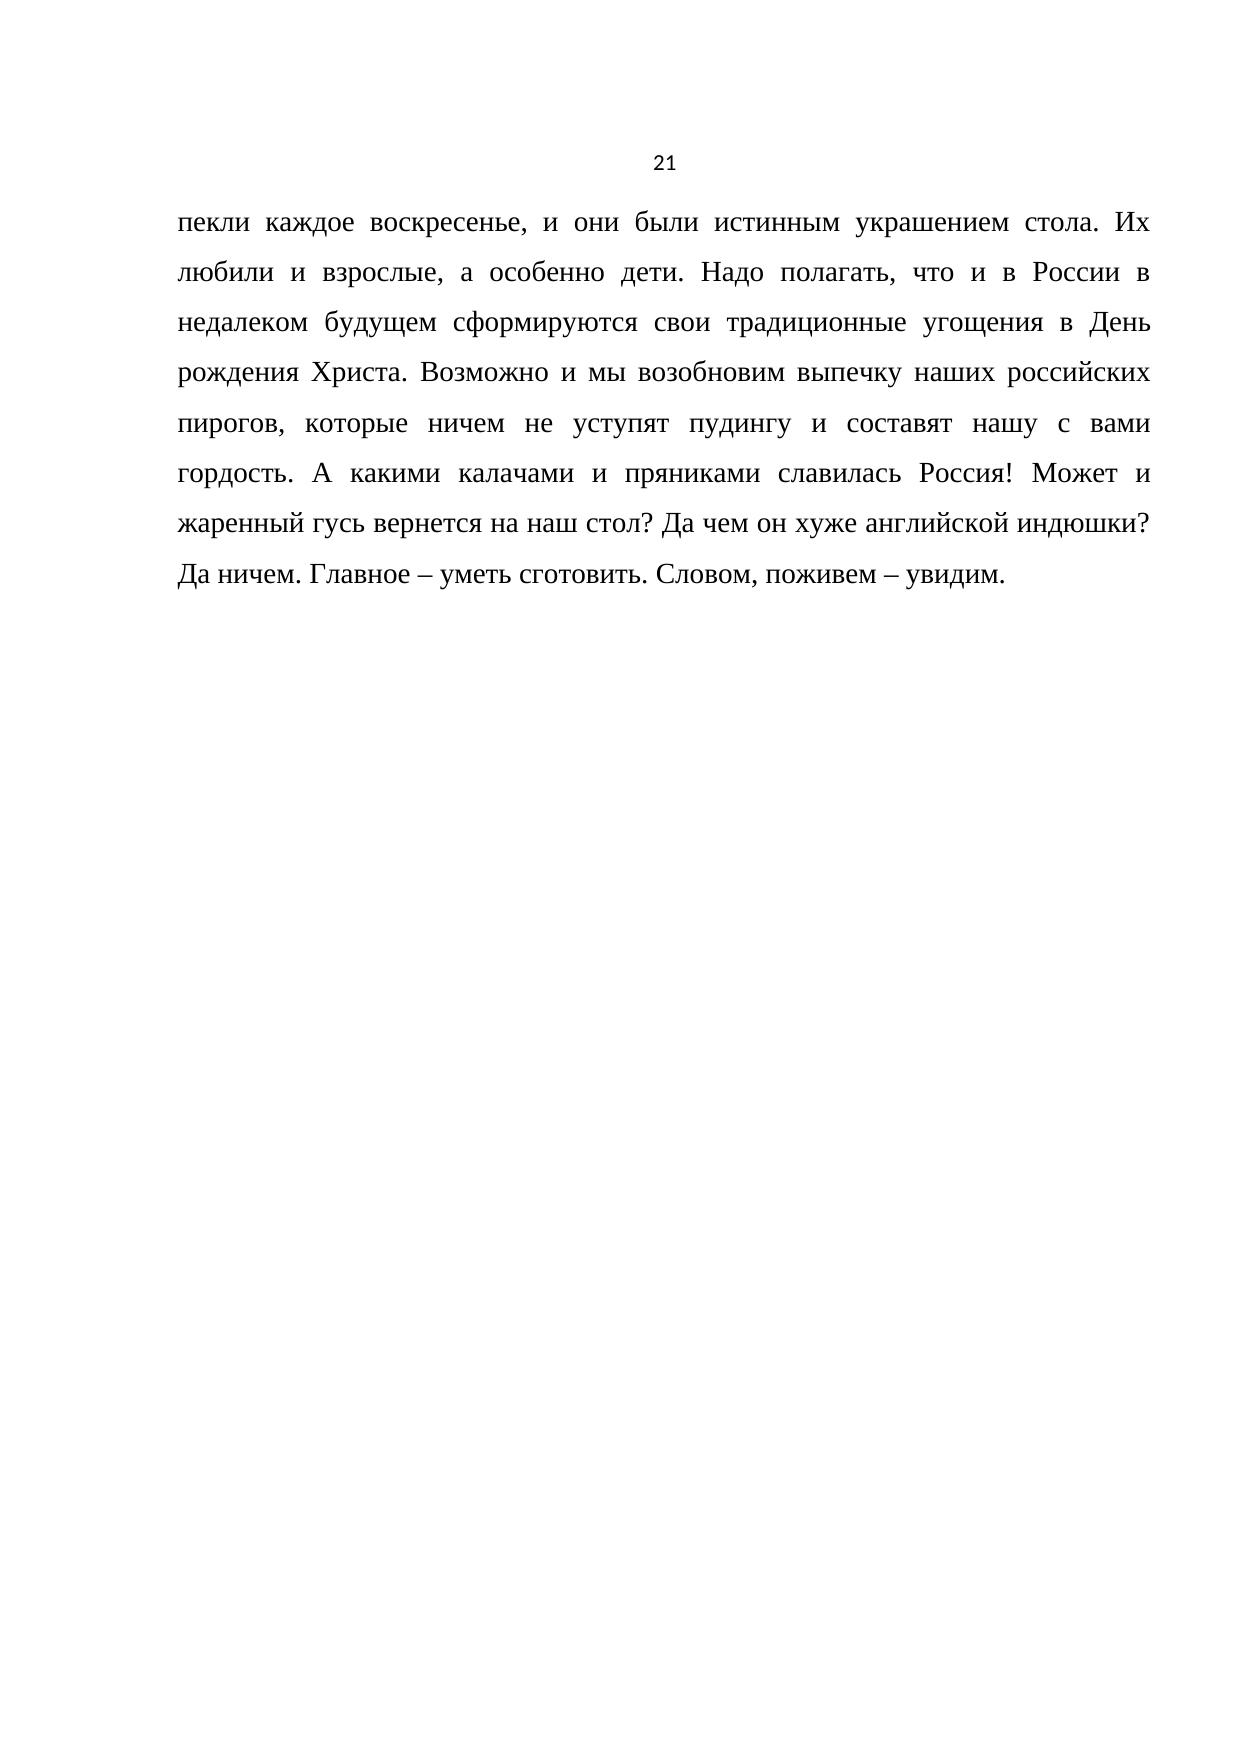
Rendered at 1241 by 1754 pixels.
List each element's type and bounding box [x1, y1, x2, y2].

text [177, 204, 1152, 589]
